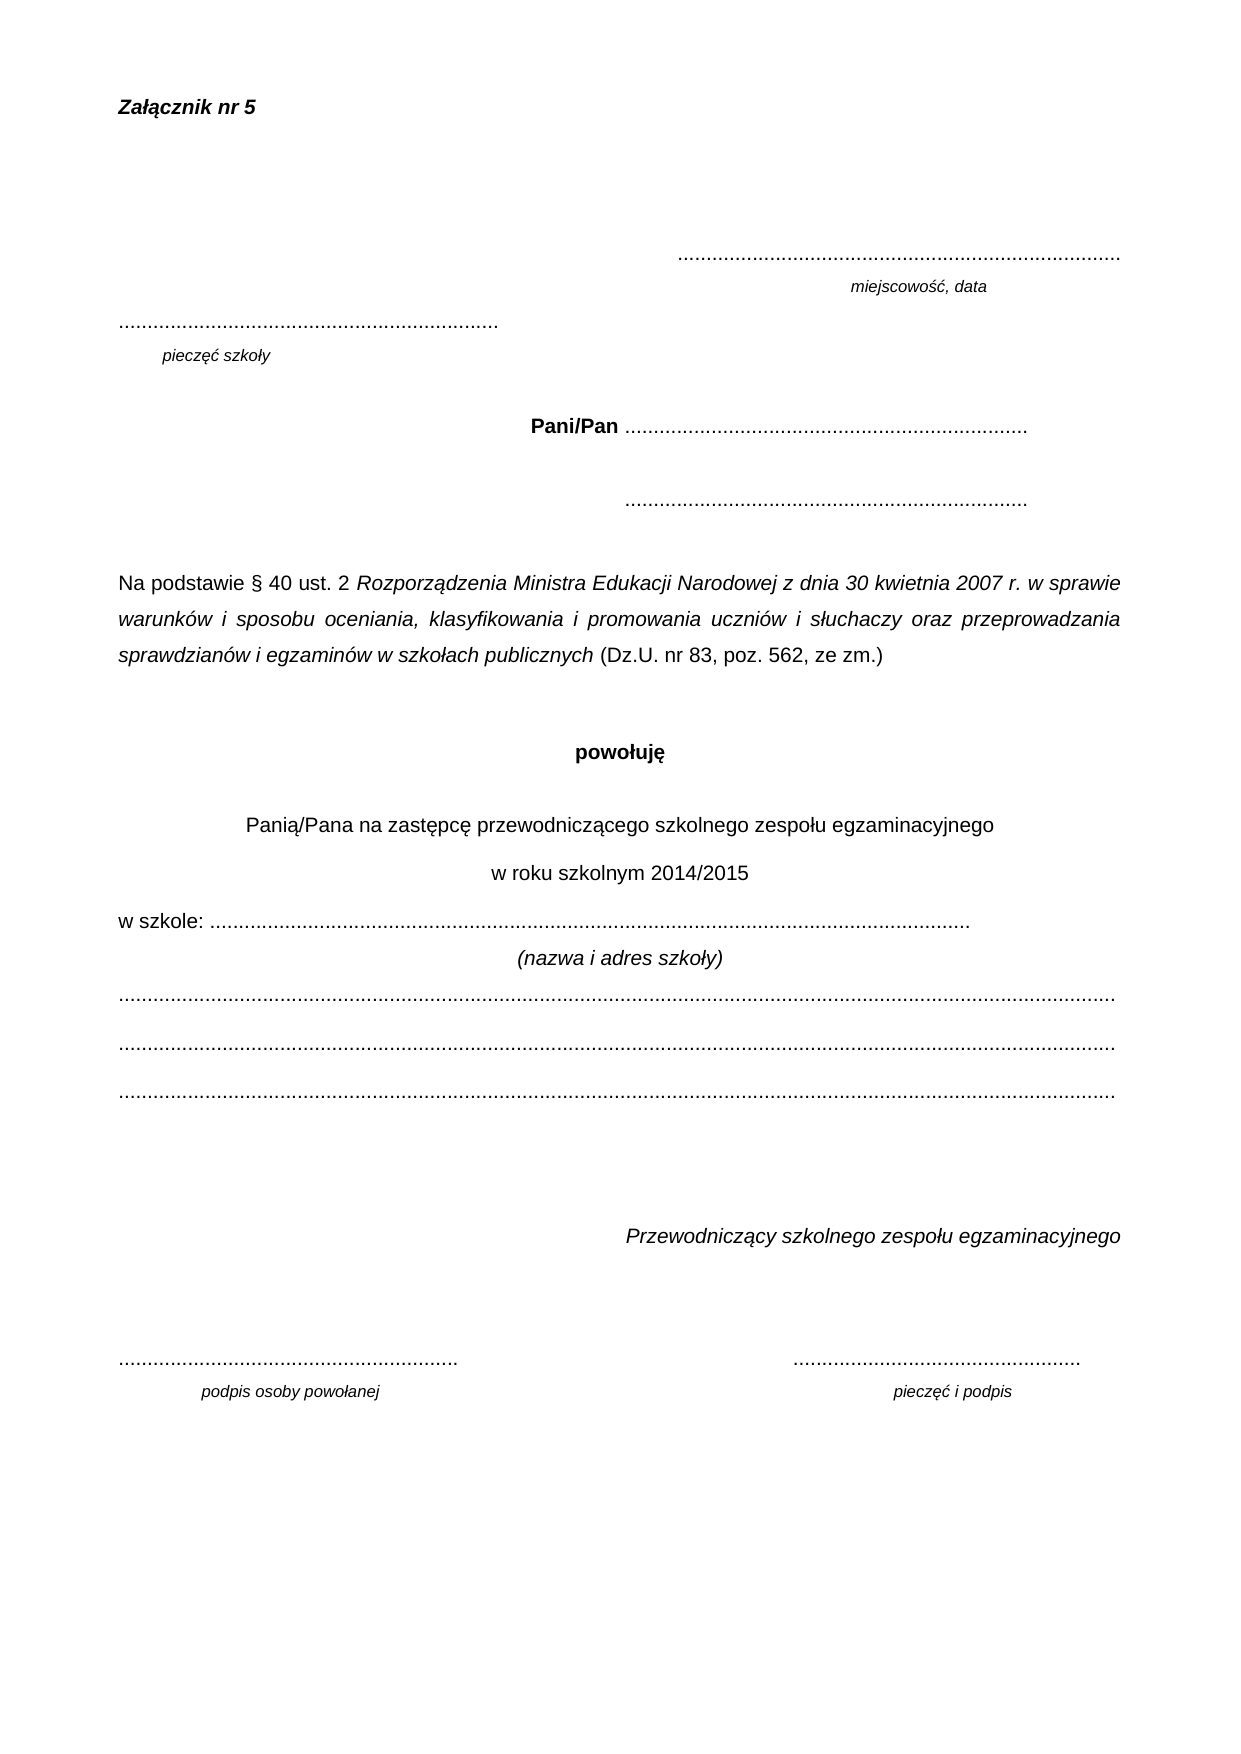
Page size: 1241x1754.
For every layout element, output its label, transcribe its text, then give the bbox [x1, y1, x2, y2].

text Na podstawie § 40 ust. 2 Rozporządzenia Ministra Edukacji Narodowej z dnia 30 kwietnia 2007 r. w sprawie warunków i sposobu oceniania, klasyfikowania i promowania uczniów i słuchaczy oraz przeprowadzania sprawdzianów i egzaminów w szkołach publicznych (Dz.U. nr 83, poz. 562, ze zm.) [118, 571, 1122, 667]
text podpis osoby powołanej pieczęć i podpis [118, 1382, 1122, 1401]
text miejscowość, data [118, 277, 1122, 296]
text .................................................................. [118, 309, 1122, 333]
text ............................................................................................................................................................................. [118, 1079, 1122, 1103]
text powołuję [118, 740, 1122, 764]
text ............................................................................................................................................................................. [118, 1031, 1122, 1054]
text Załącznik nr 5 [118, 95, 1122, 119]
text ...................................................................... [212, 486, 1122, 510]
text (nazwa i adres szkoły) [118, 946, 1122, 970]
text ........................................................... .................................................. [118, 1346, 1122, 1370]
text ............................................................................................................................................................................. [118, 982, 1122, 1006]
text Panią/Pana na zastępcę przewodniczącego szkolnego zespołu egzaminacyjnego [118, 812, 1122, 836]
text Przewodniczący szkolnego zespołu egzaminacyjnego [624, 1224, 1122, 1248]
text ............................................................................. [118, 241, 1122, 265]
text Pani/Pan ...................................................................... [118, 413, 1122, 437]
text pieczęć szkoły [162, 345, 1122, 364]
text w szkole: .................................................................................................................................... [118, 909, 1122, 933]
text w roku szkolnym 2014/2015 [118, 861, 1122, 885]
